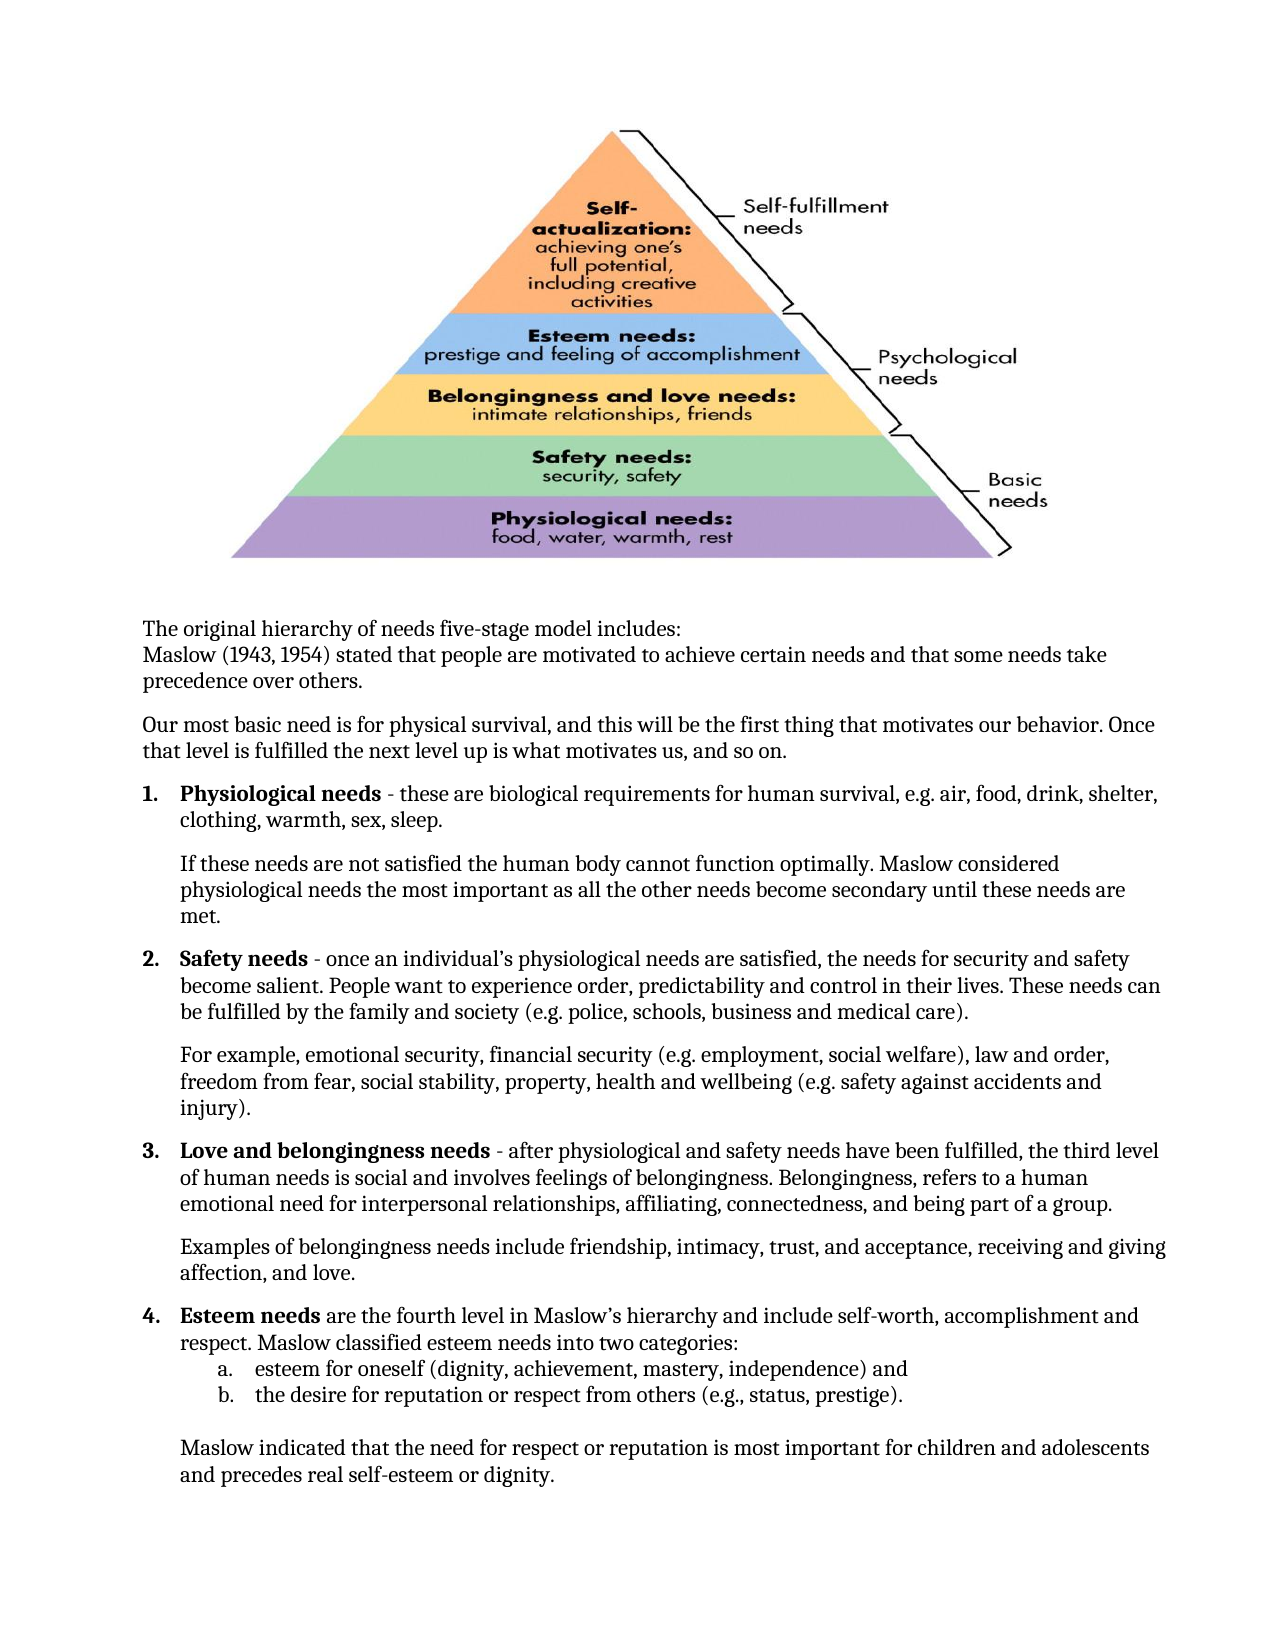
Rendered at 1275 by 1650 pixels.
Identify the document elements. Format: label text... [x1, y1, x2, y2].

list the desire for reputation or respect from others (e.g., status, prestige). [217, 1382, 1170, 1409]
list Love and belongingness needs - after physiological and safety needs have been fulfilled, the third level of human needs is social and involves feelings of belongingness. Belongingness, refers to a human emotional need for interpersonal relationships, affiliating, connectedness, and being part of a group. [142, 1138, 1170, 1217]
text Maslow (1943, 1954) stated that people are motivated to achieve certain needs and that some needs take precedence over others. [142, 642, 1170, 695]
text If these needs are not satisfied the human body cannot function optimally. Maslow considered physiological needs the most important as all the other needs become secondary until these needs are met. [180, 850, 1170, 929]
list Physiological needs - these are biological requirements for human survival, e.g. air, food, drink, shelter, clothing, warmth, sex, sleep. [142, 781, 1170, 834]
list esteem for oneself (dignity, achievement, mastery, independence) and [217, 1356, 1170, 1382]
list Esteem needs are the fourth level in Maslow’s hierarchy and include self-worth, accomplishment and respect. Maslow classified esteem needs into two categories: [142, 1303, 1170, 1356]
text For example, emotional security, financial security (e.g. employment, social welfare), law and order, freedom from fear, social stability, property, health and wellbeing (e.g. safety against accidents and injury). [180, 1042, 1170, 1121]
picture [213, 117, 1061, 568]
text Maslow indicated that the need for respect or reputation is most important for children and adolescents and precedes real self-esteem or dignity. [180, 1435, 1170, 1488]
text Our most basic need is for physical survival, and this will be the first thing that motivates our behavior. Once that level is fulfilled the next level up is what motivates us, and so on. [142, 711, 1170, 764]
text Examples of belongingness needs include friendship, intimacy, trust, and acceptance, receiving and giving affection, and love. [180, 1234, 1170, 1286]
text The original hierarchy of needs five-stage model includes: [142, 616, 1170, 642]
list Safety needs - once an individual’s physiological needs are satisfied, the needs for security and safety become salient. People want to experience order, predictability and control in their lives. These needs can be fulfilled by the family and society (e.g. police, schools, business and medical care). [142, 946, 1170, 1025]
